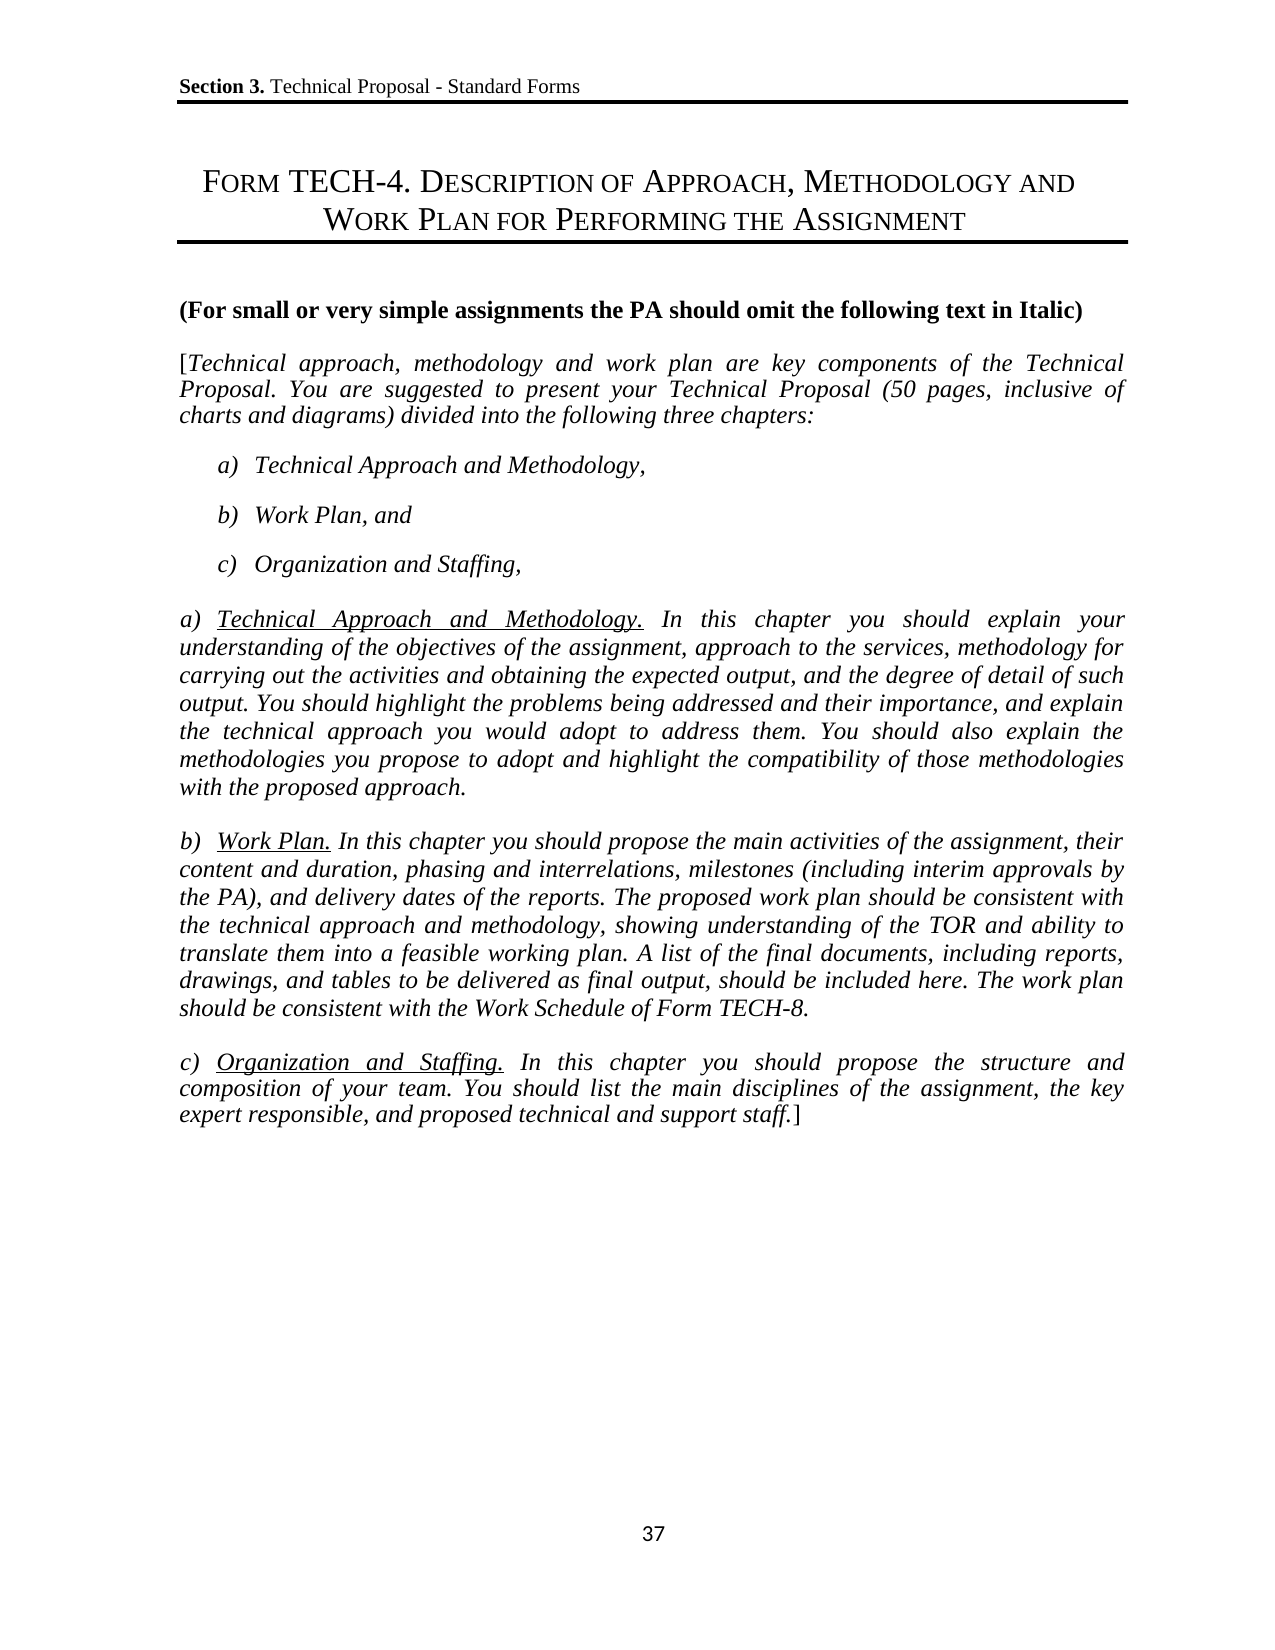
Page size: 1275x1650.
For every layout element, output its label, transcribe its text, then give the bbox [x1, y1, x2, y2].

list Work Plan, and [217, 500, 1129, 529]
text Section 3. Technical Proposal - Standard Forms [179, 74, 1129, 98]
text [Technical approach, methodology and work plan are key components of the Technical Proposal. You are suggested to present your Technical Proposal (50 pages, inclusive of charts and diagrams) divided into the following three chapters: [179, 350, 1125, 429]
picture [177, 100, 1129, 104]
list Work Plan. In this chapter you should propose the main activities of the assignment, their content and duration, phasing and interrelations, milestones (including interim approvals by the PA), and delivery dates of the reports. The proposed work plan should be consistent with the technical approach and methodology, showing understanding of the TOR and ability to translate them into a feasible working plan. A list of the final documents, including reports, drawings, and tables to be delivered as final output, should be included here. The work plan should be consistent with the Work Schedule of Form TECH-8. [179, 827, 1125, 1022]
picture [177, 240, 1129, 244]
list Organization and Staffing. In this chapter you should propose the structure and composition of your team. You should list the main disciplines of the assignment, the key expert responsible, and proposed technical and support staff.] [179, 1049, 1125, 1128]
list Technical Approach and Methodology, [217, 451, 1129, 479]
list Organization and Staffing, [217, 549, 1129, 578]
text (For small or very simple assignments the PA should omit the following text in Italic) [179, 295, 1129, 324]
list Technical Approach and Methodology. In this chapter you should explain your understanding of the objectives of the assignment, approach to the services, methodology for carrying out the activities and obtaining the expected output, and the degree of detail of such output. You should highlight the problems being addressed and their importance, and explain the technical approach you would adopt to address them. You should also explain the methodologies you propose to adopt and highlight the compatibility of those methodologies with the proposed approach. [179, 605, 1125, 800]
text FORM TECH-4. DESCRIPTION OF APPROACH, METHODOLOGY AND [202, 161, 1129, 200]
text WORK PLAN FOR PERFORMING THE ASSIGNMENT [323, 200, 1129, 238]
